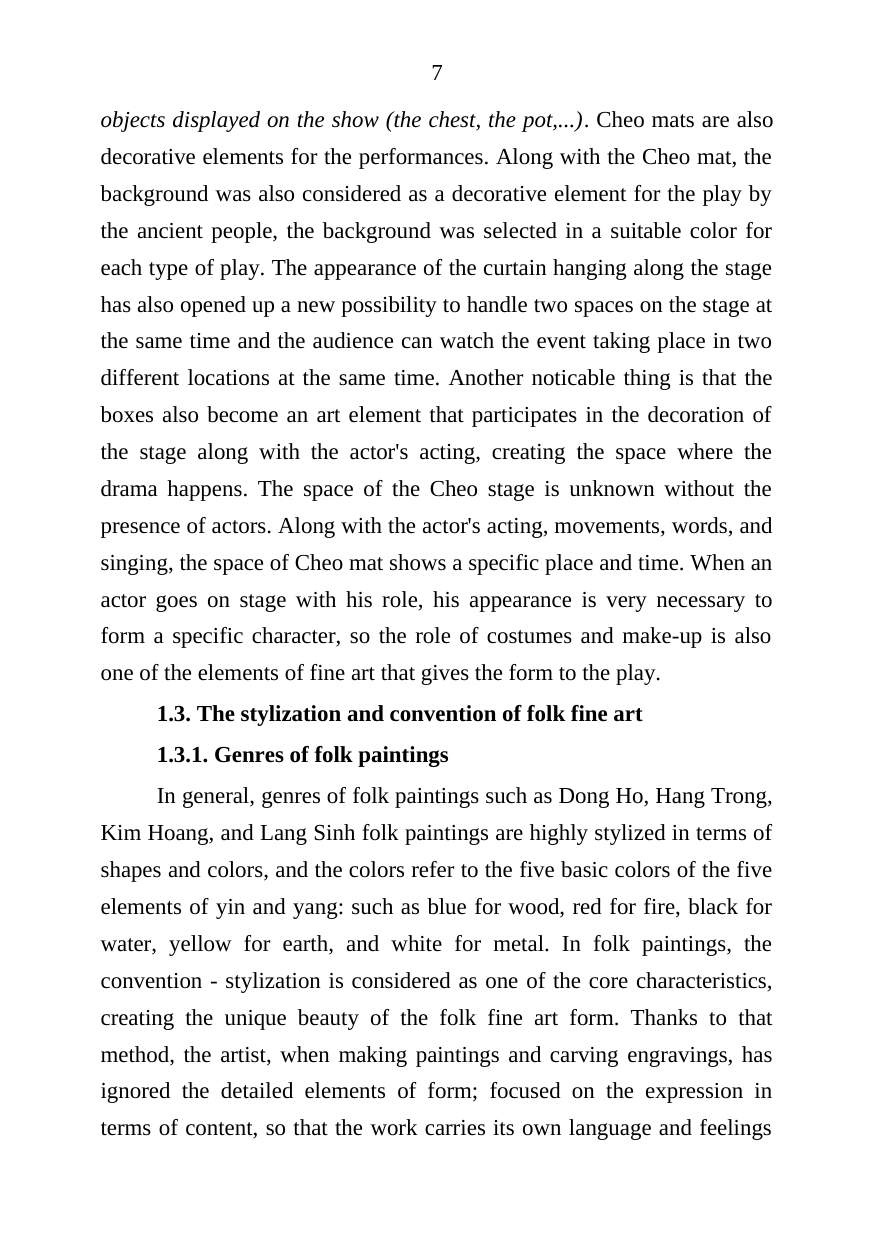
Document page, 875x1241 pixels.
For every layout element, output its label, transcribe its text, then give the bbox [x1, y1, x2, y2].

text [100, 106, 774, 686]
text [100, 783, 774, 1141]
text 1.3.1. Genres of folk paintings [100, 742, 774, 768]
text 1.3. The stylization and convention of folk fine art [100, 701, 774, 727]
